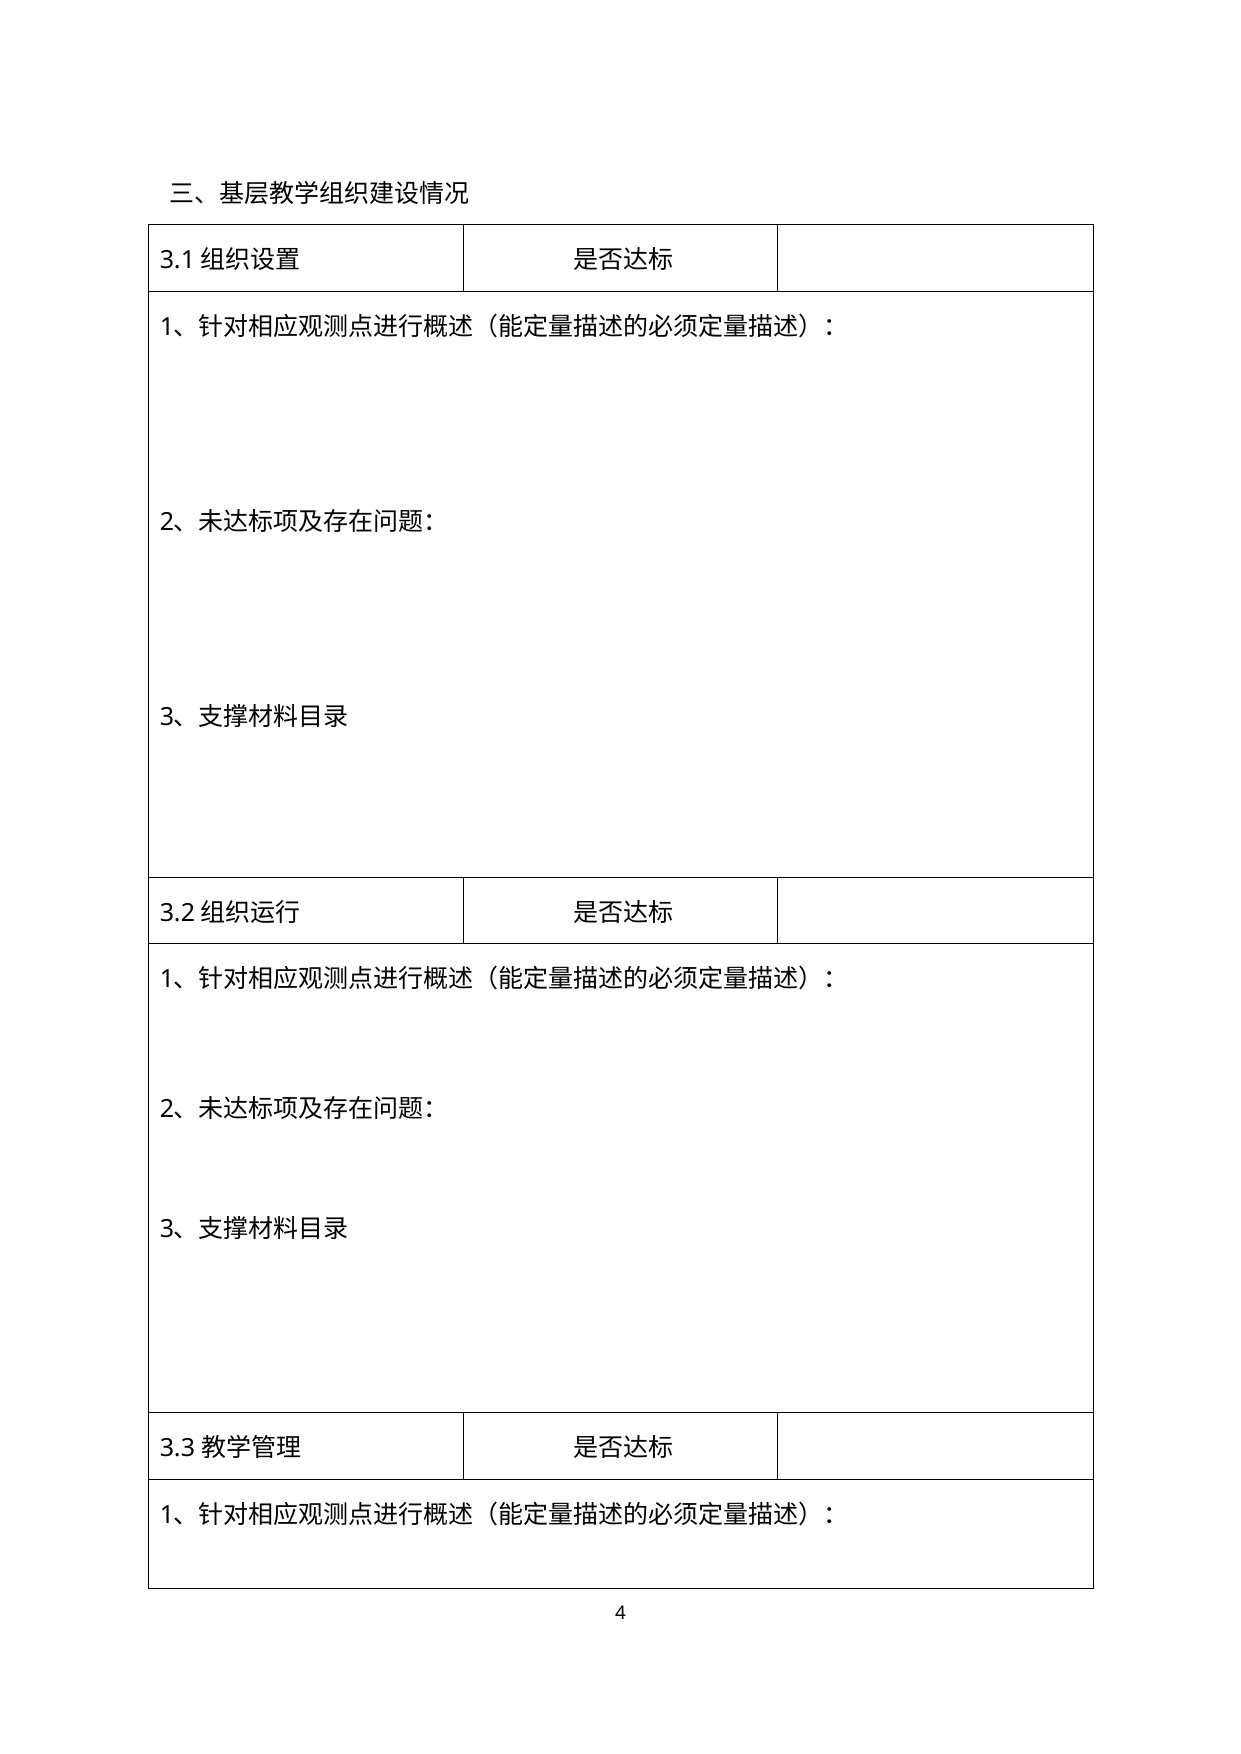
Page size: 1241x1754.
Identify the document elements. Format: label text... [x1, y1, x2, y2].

table_cell 3.3 教学管理 [149, 1413, 463, 1479]
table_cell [149, 1480, 1093, 1588]
table_cell 是否达标 [464, 1413, 777, 1479]
table_header [778, 225, 1093, 291]
table_cell 3.2组织运行 [149, 878, 463, 943]
table_cell 1、针对相应观测点进行概述（能定量描述的必须定量描述）： 2、未达标项及存在问题： 3、支撑材料目录 [149, 292, 1093, 877]
table_cell [778, 878, 1093, 943]
table_header 是否达标 [464, 225, 777, 291]
table_header 3.1组织设置 [149, 225, 463, 291]
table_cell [149, 944, 1093, 1412]
table_cell 是否达标 [464, 878, 777, 943]
table_cell [778, 1413, 1093, 1479]
text 三、基层教学组织建设情况 [148, 159, 1099, 224]
